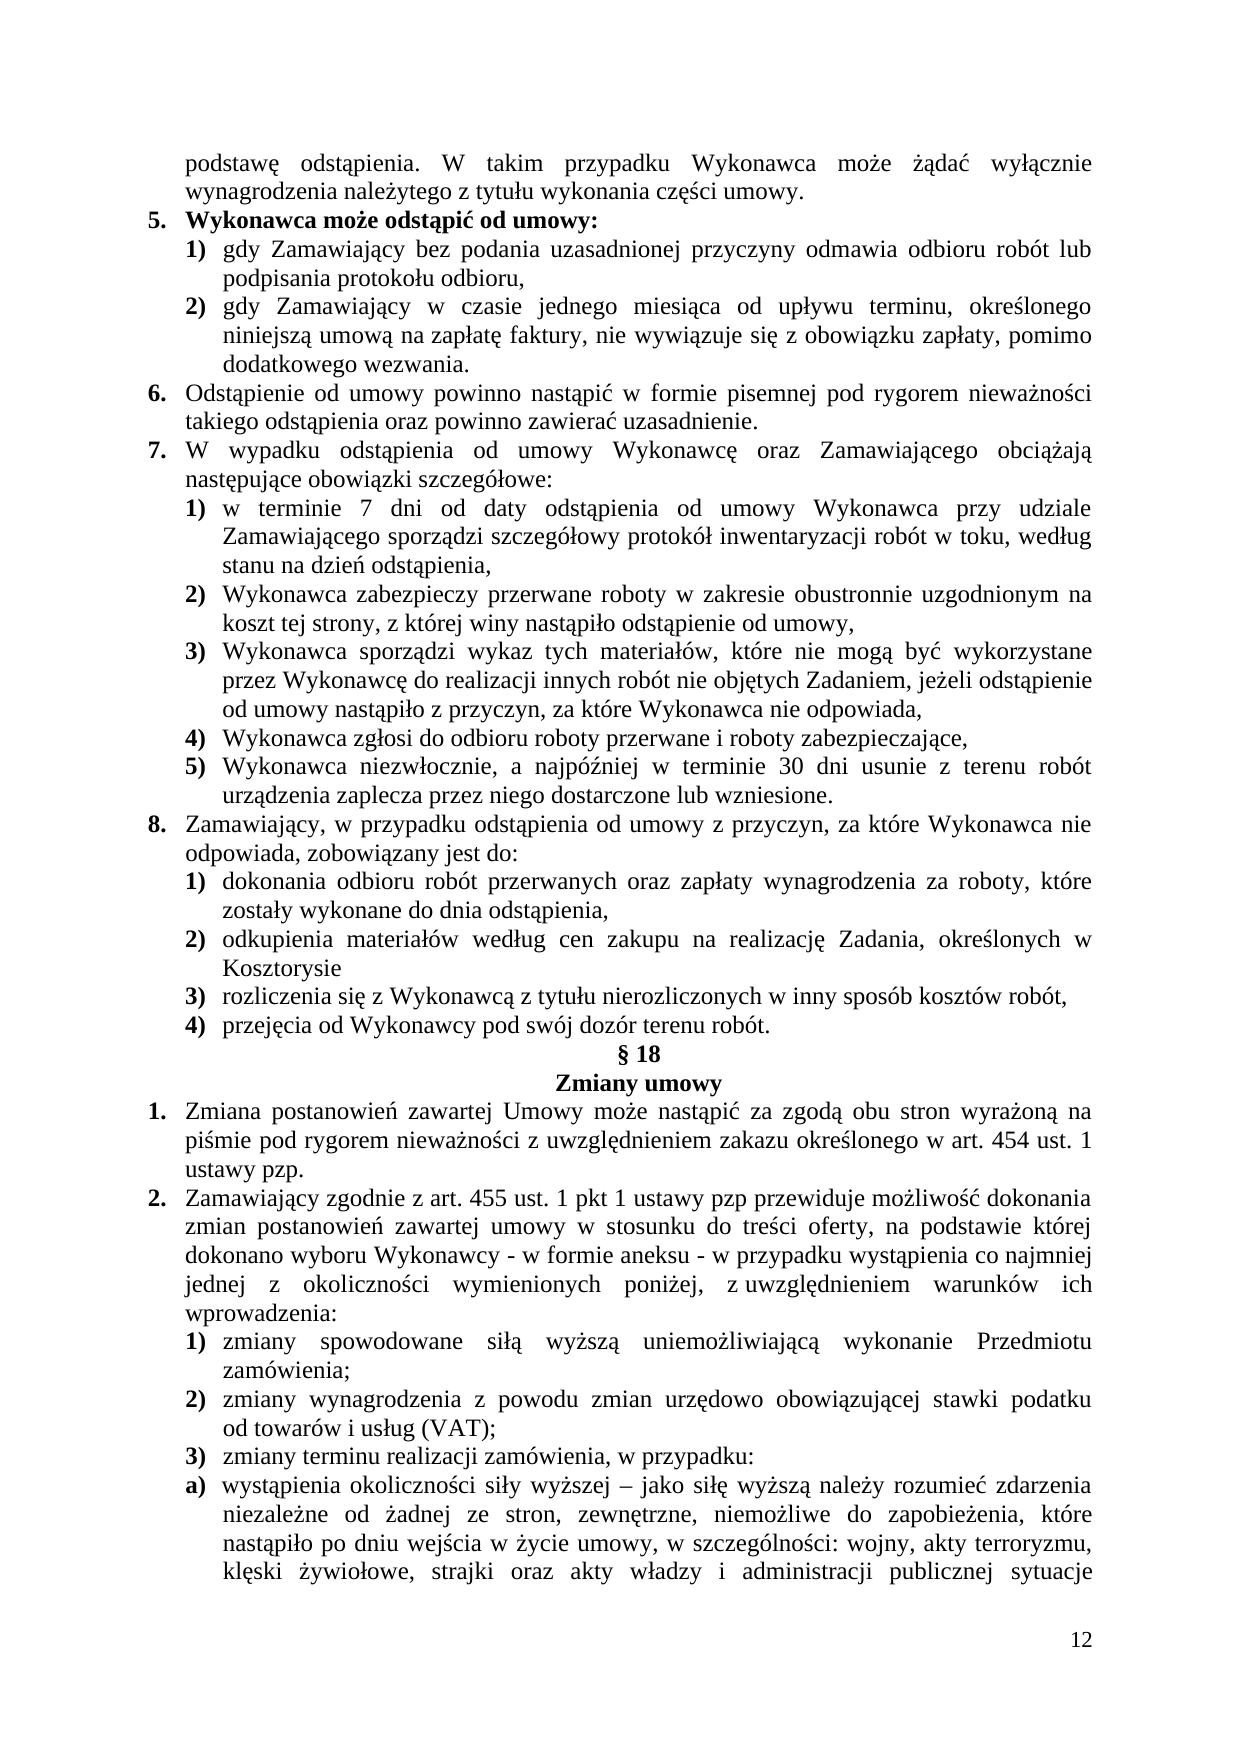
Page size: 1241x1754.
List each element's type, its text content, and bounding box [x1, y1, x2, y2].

list Wykonawca zgłosi do odbioru roboty przerwane i roboty zabezpieczające, [185, 723, 1093, 751]
list W wypadku odstąpienia od umowy Wykonawcę oraz Zamawiającego obciążają następujące obowiązki szczegółowe: [148, 435, 1093, 493]
list przejęcia od Wykonawcy pod swój dozór terenu robót. [185, 1010, 1093, 1039]
list Wykonawca zabezpieczy przerwane roboty w zakresie obustronnie uzgodnionym na koszt tej strony, z której winy nastąpiło odstąpienie od umowy, [185, 579, 1093, 636]
list rozliczenia się z Wykonawcą z tytułu nierozliczonych w inny sposób kosztów robót, [185, 981, 1093, 1010]
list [148, 148, 1093, 205]
list gdy Zamawiający w czasie jednego miesiąca od upływu terminu, określonego niniejszą umową na zapłatę faktury, nie wywiązuje się z obowiązku zapłaty, pomimo dodatkowego wezwania. [185, 291, 1093, 378]
list Wykonawca niezwłocznie, a najpóźniej w terminie 30 dni usunie z terenu robót urządzenia zaplecza przez niego dostarczone lub wzniesione. [185, 751, 1093, 809]
list gdy Zamawiający bez podania uzasadnionej przyczyny odmawia odbioru robót lub podpisania protokołu odbioru, [185, 234, 1093, 291]
text Zmiany umowy [148, 1068, 1093, 1096]
list Odstąpienie od umowy powinno nastąpić w formie pisemnej pod rygorem nieważności takiego odstąpienia oraz powinno zawierać uzasadnienie. [148, 378, 1093, 435]
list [185, 1470, 1093, 1585]
list dokonania odbioru robót przerwanych oraz zapłaty wynagrodzenia za roboty, które zostały wykonane do dnia odstąpienia, [185, 866, 1093, 924]
list w terminie 7 dni od daty odstąpienia od umowy Wykonawca przy udziale Zamawiającego sporządzi szczegółowy protokół inwentaryzacji robót w toku, według stanu na dzień odstąpienia, [185, 493, 1093, 579]
list zmiany spowodowane siłą wyższą uniemożliwiającą wykonanie Przedmiotu zamówienia; [185, 1326, 1093, 1384]
list Wykonawca sporządzi wykaz tych materiałów, które nie mogą być wykorzystane przez Wykonawcę do realizacji innych robót nie objętych Zadaniem, jeżeli odstąpienie od umowy nastąpiło z przyczyn, za które Wykonawca nie odpowiada, [185, 636, 1093, 723]
text § 18 [148, 1039, 1093, 1068]
list zmiany terminu realizacji zamówienia, w przypadku: [185, 1441, 1093, 1470]
list Zamawiający, w przypadku odstąpienia od umowy z przyczyn, za które Wykonawca nie odpowiada, zobowiązany jest do: [148, 809, 1093, 866]
list odkupienia materiałów według cen zakupu na realizację Zadania, określonych w Kosztorysie [185, 924, 1093, 981]
list Zmiana postanowień zawartej Umowy może nastąpić za zgodą obu stron wyrażoną na piśmie pod rygorem nieważności z uwzględnieniem zakazu określonego w art. 454 ust. 1 ustawy pzp. [148, 1096, 1093, 1183]
list Wykonawca może odstąpić od umowy: [148, 205, 1093, 234]
list Zamawiający zgodnie z art. 455 ust. 1 pkt 1 ustawy pzp przewiduje możliwość dokonania zmian postanowień zawartej umowy w stosunku do treści oferty, na podstawie której dokonano wyboru Wykonawcy - w formie aneksu - w przypadku wystąpienia co najmniej jednej z okoliczności wymienionych poniżej, z uwzględnieniem warunków ich wprowadzenia: [148, 1183, 1093, 1326]
list zmiany wynagrodzenia z powodu zmian urzędowo obowiązującej stawki podatku od towarów i usług (VAT); [185, 1384, 1093, 1441]
